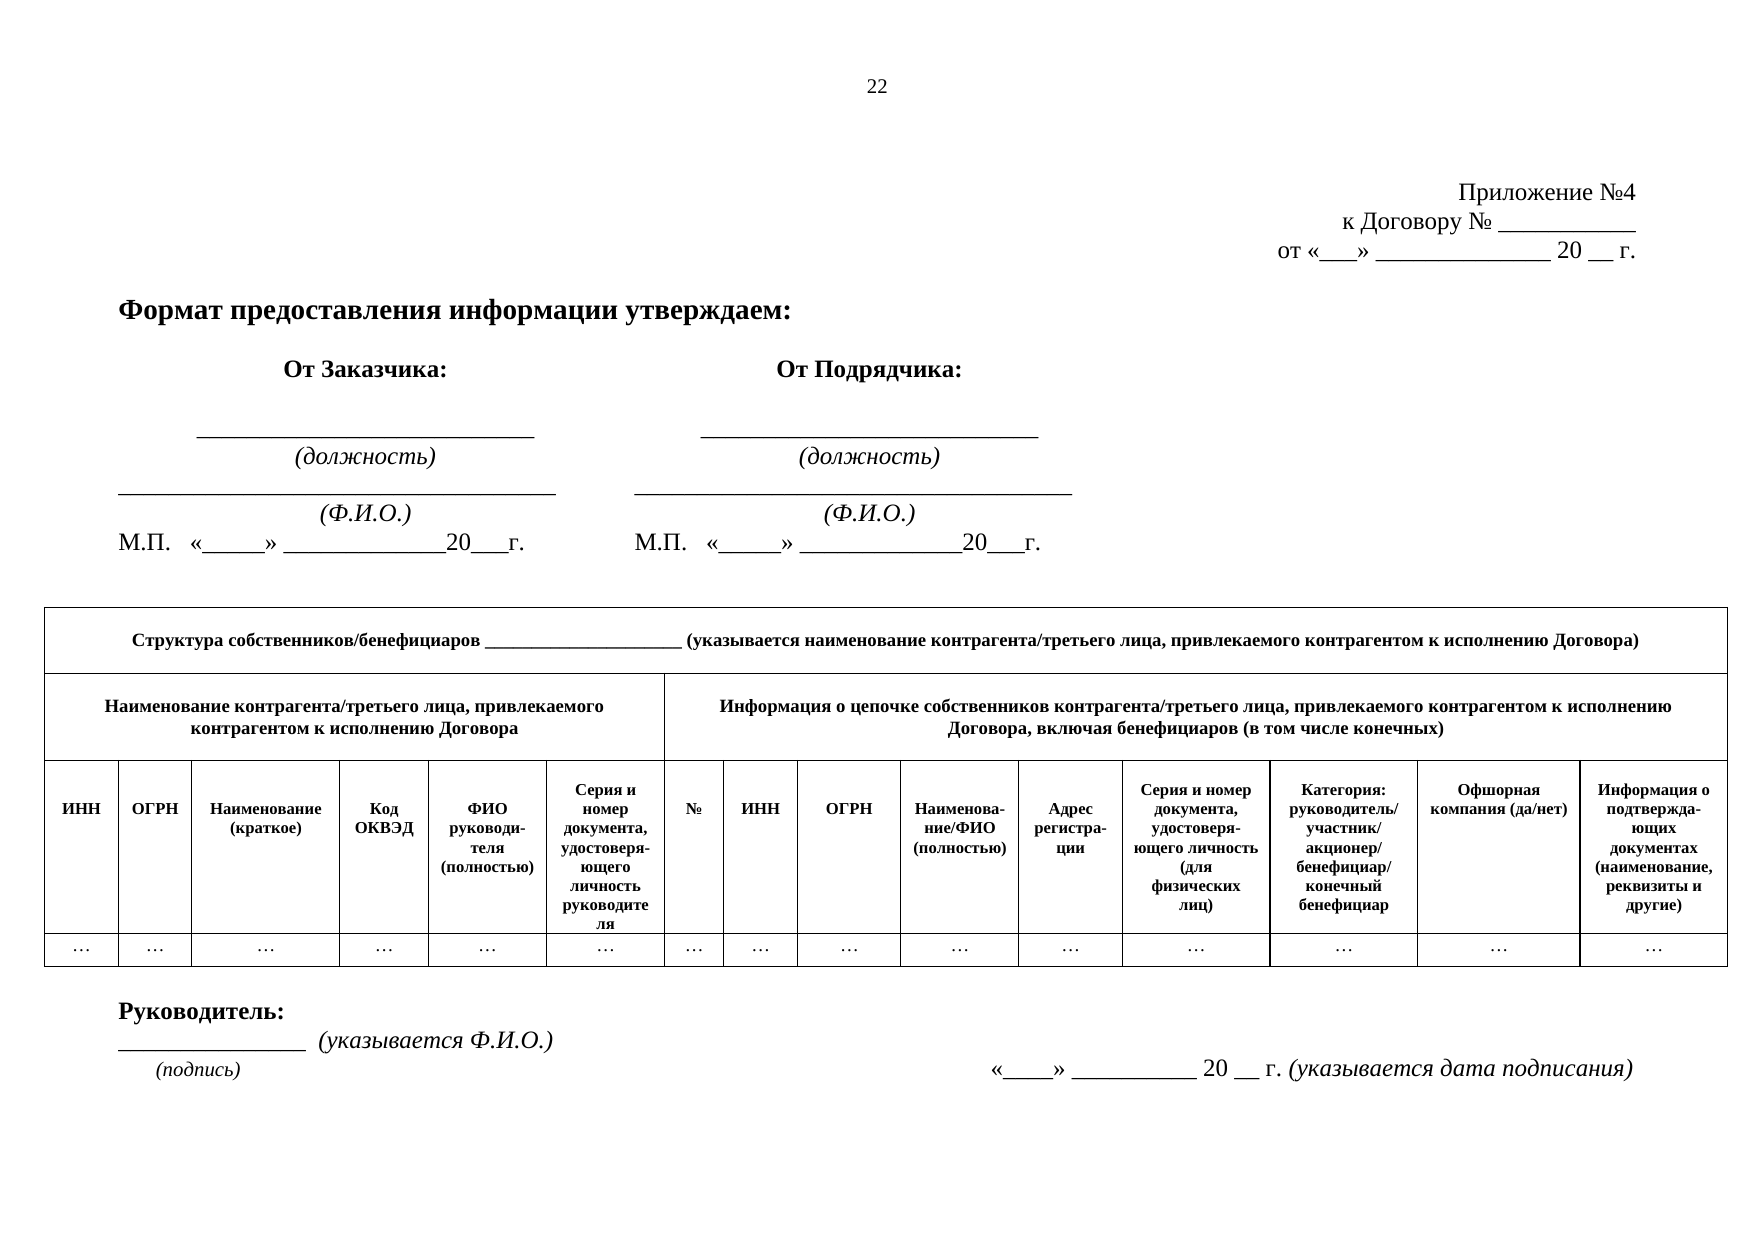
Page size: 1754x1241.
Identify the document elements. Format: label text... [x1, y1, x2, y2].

table_cell № [665, 761, 723, 933]
table_cell Адрес регистра- ции [1019, 761, 1122, 933]
table_cell Наименование контрагента/третьего лица, привлекаемого контрагентом к исполнению Договора [45, 674, 664, 760]
table_header От Заказчика: ___________________________ (должность) ___________________________________ (Ф.И.О.) М.П. «_____» _____________20___г. [107, 355, 623, 556]
table_cell Информация о цепочке собственников контрагента/третьего лица, привлекаемого контрагентом к исполнению Договора, включая бенефициаров (в том числе конечных) [665, 674, 1727, 760]
table_cell … [192, 934, 339, 966]
table_cell Серия и номер документа, удостоверя-ющего личность руководителя [547, 761, 664, 933]
table_cell … [665, 934, 723, 966]
table_cell … [901, 934, 1018, 966]
table_cell Наименова-ние/ФИО (полностью) [901, 761, 1018, 933]
table_cell … [1271, 934, 1417, 966]
table_cell ИНН [45, 761, 118, 933]
table_cell … [45, 934, 118, 966]
text Приложение №4 [118, 177, 1636, 206]
text (подпись) «____» __________ 20 __ г. (указывается дата подписания) [118, 1053, 1636, 1082]
text Руководитель: [118, 996, 1636, 1025]
text от «___» ______________ 20 __ г. [118, 235, 1636, 263]
table_cell … [798, 934, 900, 966]
text к Договору № ___________ [118, 206, 1636, 235]
table_header От Подрядчика: ___________________________ (должность) ___________________________________ (Ф.И.О.) М.П. «_____» _____________20___г. [623, 355, 1115, 556]
table_cell … [1581, 934, 1727, 966]
table_cell … [1418, 934, 1579, 966]
table_cell ФИО руководи-теля (полностью) [429, 761, 546, 933]
table_cell ОГРН [119, 761, 191, 933]
table_cell ИНН [724, 761, 797, 933]
table_cell … [119, 934, 191, 966]
table_cell … [1123, 934, 1269, 966]
table_cell Информация о подтвержда-ющих документах (наименование, реквизиты и другие) [1581, 761, 1727, 933]
table_cell … [1019, 934, 1122, 966]
table_cell Код ОКВЭД [340, 761, 428, 933]
table_cell Категория: руководитель/ участник/ акционер/ бенефициар/ конечный бенефициар [1271, 761, 1417, 933]
table_cell Наименование (краткое) [192, 761, 339, 933]
text Формат предоставления информации утверждаем: [118, 292, 1636, 326]
table_cell … [547, 934, 664, 966]
table_cell Серия и номер документа, удостоверя- ющего личность (для физических лиц) [1123, 761, 1269, 933]
table_cell ОГРН [798, 761, 900, 933]
table_cell … [724, 934, 797, 966]
table_header Структура собственников/бенефициаров _____________________ (указывается наименование контрагента/третьего лица, привлекаемого контрагентом к исполнению Договора) [45, 608, 1727, 672]
table_cell … [340, 934, 428, 966]
table_cell … [429, 934, 546, 966]
table_cell Офшорная компания (да/нет) [1418, 761, 1579, 933]
text _______________ (указывается Ф.И.О.) [118, 1025, 1636, 1053]
